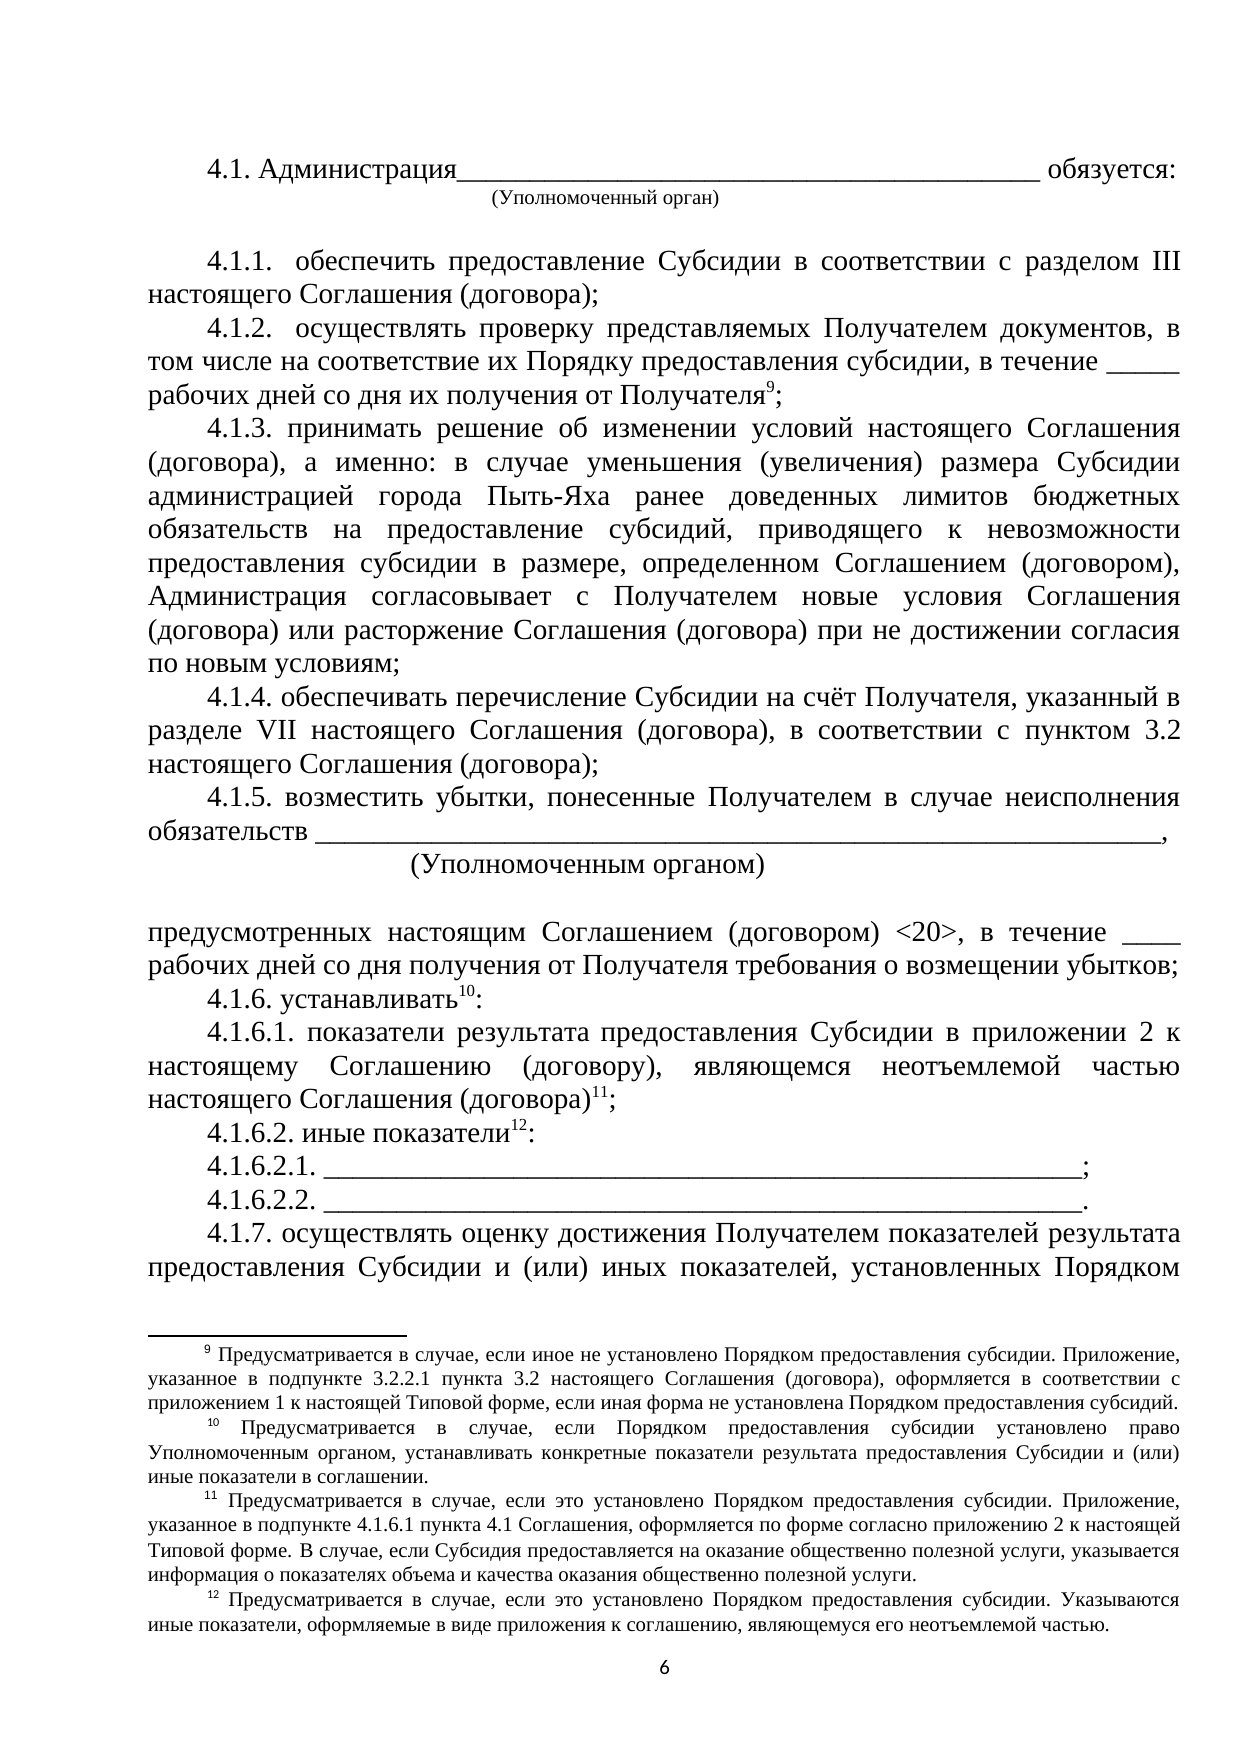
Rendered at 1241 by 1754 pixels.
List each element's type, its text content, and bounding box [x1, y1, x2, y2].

text 4.1.2. осуществлять проверку представляемых Получателем документов, в том числе на соответствие их Порядку предоставления субсидии, в течение _____ рабочих дней со дня их получения от Получателя; [148, 310, 1181, 411]
text 4.1.5. возместить убытки, понесенные Получателем в случае неисполнения обязательств __________________________________________________________, [148, 779, 1181, 847]
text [148, 1216, 1181, 1283]
text 4.1.3. принимать решение об изменении условий настоящего Соглашения (договора), а именно: в случае уменьшения (увеличения) размера Субсидии администрацией города Пыть-Яха ранее доведенных лимитов бюджетных обязательств на предоставление субсидий, приводящего к невозможности предоставления субсидии в размере, определенном Соглашением (договором), Администрация согласовывает с Получателем новые условия Соглашения (договора) или расторжение Соглашения (договора) при не достижении согласия по новым условиям; [148, 411, 1181, 679]
text (Уполномоченным органом) [148, 847, 1181, 880]
text 4.1.1. обеспечить предоставление Субсидии в соответствии с разделом III настоящего Соглашения (договора); [148, 243, 1181, 310]
text (Уполномоченный орган) [148, 185, 1181, 209]
text 4.1.6.2. иные показатели: [148, 1115, 1181, 1148]
text 4.1.6.2.1. ____________________________________________________; [148, 1148, 1181, 1182]
text предусмотренных настоящим Соглашением (договором) <20>, в течение ____ рабочих дней со дня получения от Получателя требования о возмещении убытков; [148, 914, 1181, 981]
text 4.1.6.1. показатели результата предоставления Субсидии в приложении 2 к настоящему Соглашению (договору), являющемся неотъемлемой частью настоящего Соглашения (договора); [148, 1014, 1181, 1115]
text 4.1.6.2.2. ____________________________________________________. [148, 1182, 1181, 1216]
text 4.1.6. устанавливать: [148, 981, 1181, 1014]
text 4.1. Администрация________________________________________ обязуется: [148, 152, 1181, 185]
text 4.1.4. обеспечивать перечисление Субсидии на счёт Получателя, указанный в разделе VII настоящего Соглашения (договора), в соответствии с пунктом 3.2 настоящего Соглашения (договора); [148, 679, 1181, 779]
